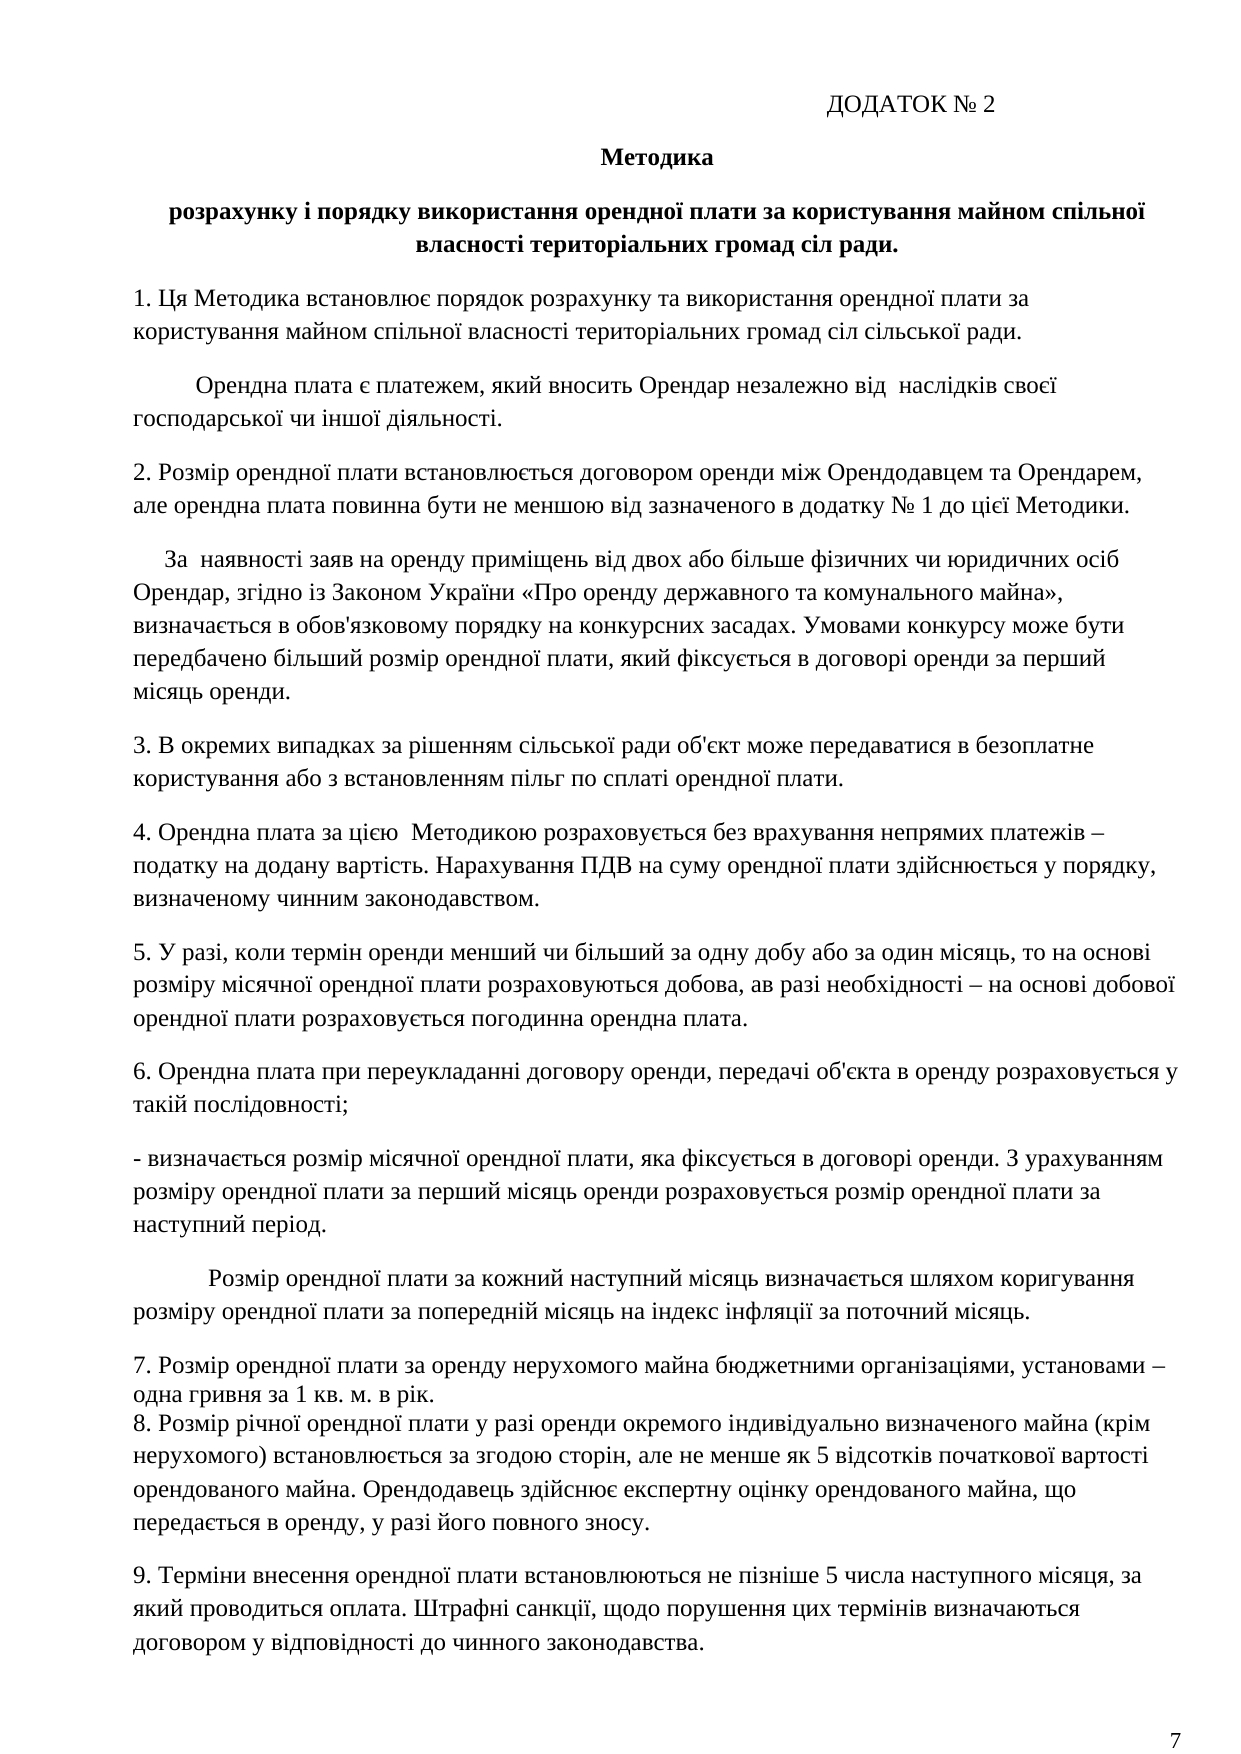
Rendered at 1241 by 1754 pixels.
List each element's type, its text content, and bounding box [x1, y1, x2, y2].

text 7. Розмір орендної плати за оренду нерухомого майна бюджетними організаціями, установами – одна гривня за . в рік. [133, 1350, 1181, 1408]
text За наявності заяв на оренду приміщень від двох або більше фізичних чи юридичних осіб Орендар, згідно із Законом України «Про оренду державного та комунального майна», визначається в обов'язковому порядку на конкурсних засадах. Умовами конкурсу може бути передбачено більший розмір орендної плати, який фіксується в договорі оренди за перший місяць оренди. [133, 544, 1181, 705]
text Орендна плата є платежем, який вносить Орендар незалежно від наслідків своєї господарської чи іншої діяльності. [133, 370, 1181, 432]
text ДОДАТОК № 2 [733, 89, 1181, 117]
text 2. Розмір орендної плати встановлюється договором оренди між Орендодавцем та Орендарем, але орендна плата повинна бути не меншою від зазначеного в додатку № 1 до цієї Методики. [133, 457, 1181, 519]
text Методика [133, 142, 1181, 171]
text розрахунку і порядку використання орендної плати за користування майном спільної власності територіальних громад сіл ради. [133, 196, 1181, 258]
text 9. Терміни внесення орендної плати встановлюються не пізніше 5 числа наступного місяця, за який проводиться оплата. Штрафні санкції, щодо порушення цих термінів визначаються договором у відповідності до чинного законодавства. [133, 1561, 1181, 1655]
text Розмір орендної плати за кожний наступний місяць визначається шляхом коригування розміру орендної плати за попередній місяць на індекс інфляції за поточний місяць. [133, 1263, 1181, 1325]
text 6. Орендна плата при переукладанні договору оренди, передачі об'єкта в оренду розраховується у такій послідовності; [133, 1056, 1181, 1118]
text 8. Розмір річної орендної плати у разі оренди окремого індивідуально визначеного майна (крім нерухомого) встановлюється за згодою сторін, але не менше як 5 відсотків початкової вартості орендованого майна. Орендодавець здійснює експертну оцінку орендованого майна, що передається в оренду, у разі його повного зносу. [133, 1408, 1181, 1535]
text 5. У разі, коли термін оренди менший чи більший за одну добу або за один місяць, то на основі розміру місячної орендної плати розраховуються добова, ав разі необхідності – на основі добової орендної плати розраховується погодинна орендна плата. [133, 937, 1181, 1031]
text 1. Ця Методика встановлює порядок розрахунку та використання орендної плати за користування майном спільної власності територіальних громад сіл сільської ради. [133, 283, 1181, 345]
text 3. В окремих випадках за рішенням сільської ради об'єкт може передаватися в безоплатне користування або з встановленням пільг по сплаті орендної плати. [133, 730, 1181, 792]
text 4. Орендна плата за цією Методикою розраховується без врахування непрямих платежів – податку на додану вартість. Нарахування ПДВ на суму орендної плати здійснюється у порядку, визначеному чинним законодавством. [133, 817, 1181, 911]
text - визначається розмір місячної орендної плати, яка фіксується в договорі оренди. З урахуванням розміру орендної плати за перший місяць оренди розраховується розмір орендної плати за наступний період. [133, 1143, 1181, 1238]
